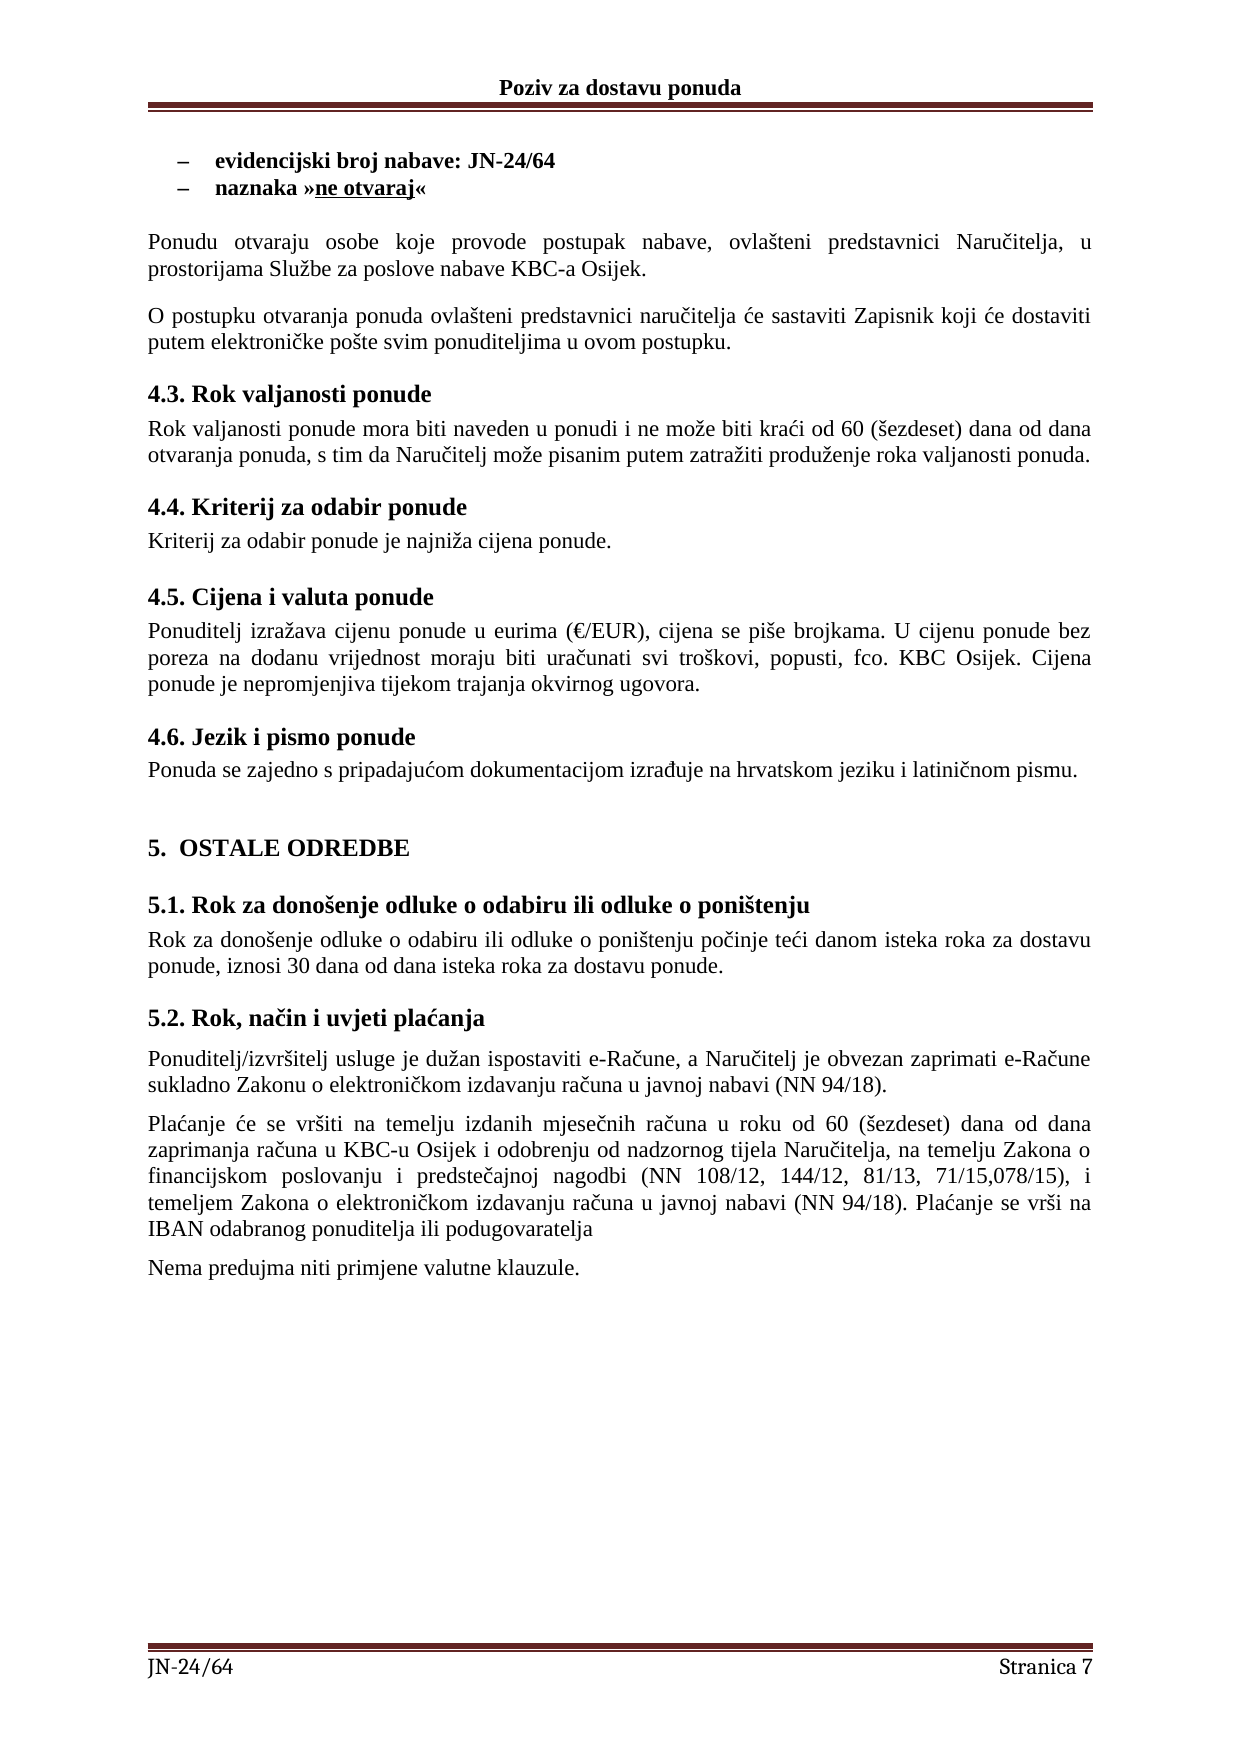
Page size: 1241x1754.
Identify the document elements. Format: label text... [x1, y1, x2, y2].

text Ponudu otvaraju osobe koje provode postupak nabave, ovlašteni predstavnici Naručitelja, u prostorijama Službe za poslove nabave KBC-a Osijek. [148, 228, 1093, 281]
text 5.1. Rok za donošenje odluke o odabiru ili odluke o poništenju [148, 891, 1093, 919]
text 4.3. Rok valjanosti ponude [148, 379, 1093, 408]
text Rok za donošenje odluke o odabiru ili odluke o poništenju počinje teći danom isteka roka za dostavu ponude, iznosi 30 dana od dana isteka roka za dostavu ponude. [148, 926, 1093, 978]
text 4.4. Kriterij za odabir ponude [148, 492, 1093, 521]
text O postupku otvaranja ponuda ovlašteni predstavnici naručitelja će sastaviti Zapisnik koji će dostaviti putem elektroničke pošte svim ponuditeljima u ovom postupku. [148, 302, 1093, 354]
text Nema predujma niti primjene valutne klauzule. [148, 1254, 1093, 1280]
text 5. OSTALE ODREDBE [148, 833, 1093, 861]
list naznaka »ne otvaraj« [177, 174, 1093, 200]
text 4.5. Cijena i valuta ponude [148, 582, 1093, 611]
list evidencijski broj nabave: JN-24/64 [177, 148, 1093, 174]
text Ponuda se zajedno s pripadajućom dokumentacijom izrađuje na hrvatskom jeziku i latiničnom pismu. [148, 757, 1093, 783]
text 5.2. Rok, način i uvjeti plaćanja [148, 1003, 1093, 1032]
text 4.6. Jezik i pismo ponude [148, 722, 1093, 750]
text Ponuditelj izražava cijenu ponude u eurima (€/EUR), cijena se piše brojkama. U cijenu ponude bez poreza na dodanu vrijednost moraju biti uračunati svi troškovi, popusti, fco. KBC Osijek. Cijena ponude je nepromjenjiva tijekom trajanja okvirnog ugovora. [148, 617, 1093, 697]
text Kriterij za odabir ponude je najniža cijena ponude. [148, 527, 1093, 554]
text Plaćanje će se vršiti na temelju izdanih mjesečnih računa u roku od 60 (šezdeset) dana od dana zaprimanja računa u KBC-u Osijek i odobrenju od nadzornog tijela Naručitelja, na temelju Zakona o financijskom poslovanju i predstečajnoj nagodbi (NN 108/12, 144/12, 81/13, 71/15,078/15), i temeljem Zakona o elektroničkom izdavanju računa u javnoj nabavi (NN 94/18). Plaćanje se vrši na IBAN odabranog ponuditelja ili podugovaratelja [148, 1110, 1093, 1242]
text Rok valjanosti ponude mora biti naveden u ponudi i ne može biti kraći od 60 (šezdeset) dana od dana otvaranja ponuda, s tim da Naručitelj može pisanim putem zatražiti produženje roka valjanosti ponuda. [148, 414, 1093, 467]
text Ponuditelj/izvršitelj usluge je dužan ispostaviti e-Račune, a Naručitelj je obvezan zaprimati e-Račune sukladno Zakonu o elektroničkom izdavanju računa u javnoj nabavi (NN 94/18). [148, 1044, 1093, 1097]
